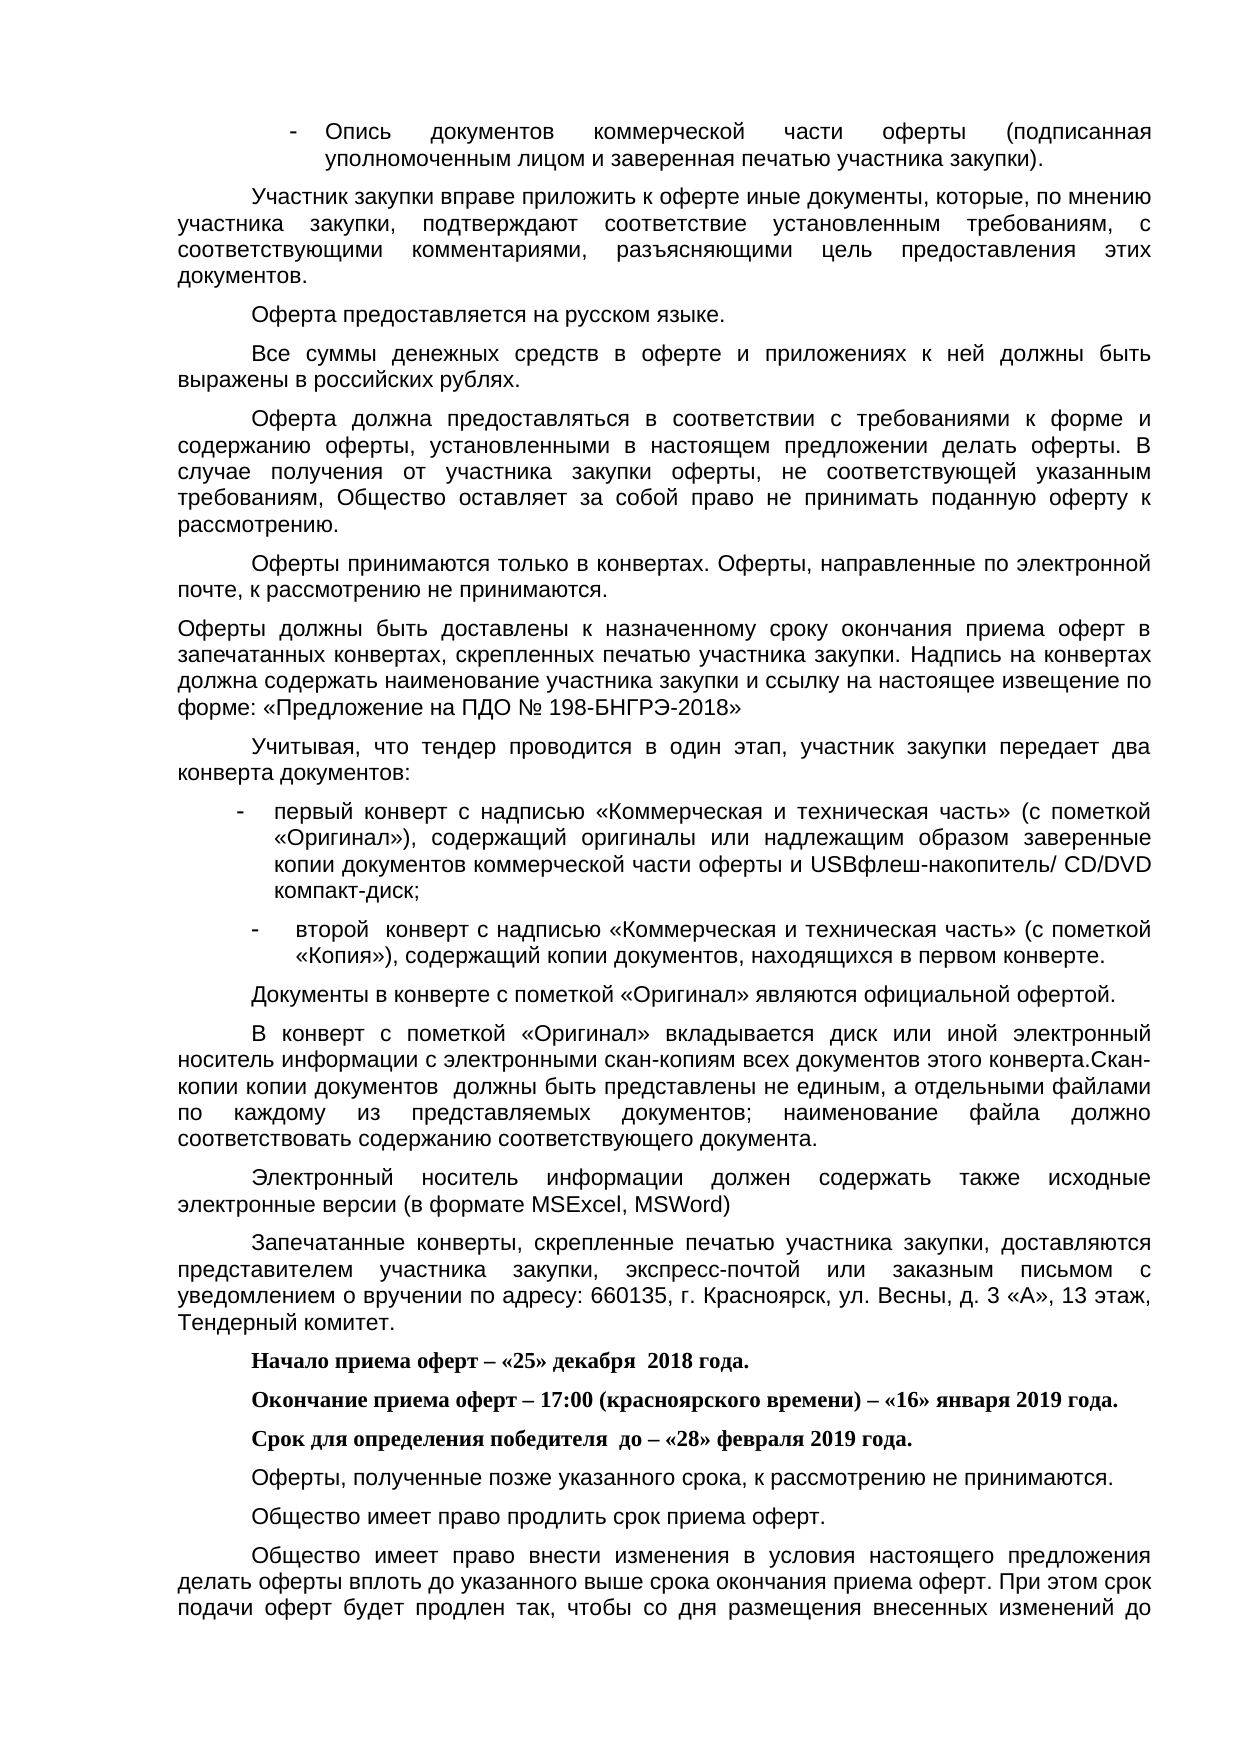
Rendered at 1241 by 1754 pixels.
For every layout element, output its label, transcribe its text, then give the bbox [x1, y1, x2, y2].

text В конверт с пометкой «Оригинал» вкладывается диск или иной электронный носитель информации с электронными скан-копиям всех документов этого конверта.Скан-копии копии документов должны быть представлены не единым, а отдельными файлами по каждому из представляемых документов; наименование файла должно соответствовать содержанию соответствующего документа. [177, 1020, 1152, 1152]
text Оферта должна предоставляться в соответствии с требованиями к форме и содержанию оферты, установленными в настоящем предложении делать оферты. В случае получения от участника закупки оферты, не соответствующей указанным требованиям, Общество оставляет за собой право не принимать поданную оферту к рассмотрению. [177, 405, 1152, 537]
text Учитывая, что тендер проводится в один этап, участник закупки передает два конверта документов: [177, 733, 1152, 785]
list первый конверт с надписью «Коммерческая и техническая часть» (с пометкой «Оригинал»), содержащий оригиналы или надлежащим образом заверенные копии документов коммерческой части оферты и USBфлеш-накопитель/ CD/DVD компакт-диск; [236, 798, 1152, 903]
text Электронный носитель информации должен содержать также исходные электронные версии (в формате MSExcel, MSWord) [177, 1164, 1152, 1217]
text Запечатанные конверты, скрепленные печатью участника закупки, доставляются представителем участника закупки, экспресс-почтой или заказным письмом с уведомлением о вручении по адресу: 660135, г. Красноярск, ул. Весны, д. 3 «А», 13 этаж, Тендерный комитет. [177, 1229, 1152, 1335]
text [177, 1542, 1152, 1621]
text Окончание приема оферт – 17:00 (красноярского времени) – «16» января 2019 года. [251, 1386, 1152, 1412]
list второй конверт с надписью «Коммерческая и техническая часть» (с пометкой «Копия»), содержащий копии документов, находящихся в первом конверте. [251, 916, 1152, 968]
list Опись документов коммерческой части оферты (подписанная уполномоченным лицом и заверенная печатью участника закупки). [289, 118, 1152, 171]
text Оферты должны быть доставлены к назначенному сроку окончания приема оферт в запечатанных конвертах, скрепленных печатью участника закупки. Надпись на конвертах должна содержать наименование участника закупки и ссылку на настоящее извещение по форме: «Предложение на ПДО № 198-БНГРЭ-2018» [177, 615, 1152, 720]
text Оферта предоставляется на русском языке. [177, 301, 1152, 328]
text Все суммы денежных средств в оферте и приложениях к ней должны быть выражены в российских рублях. [177, 340, 1152, 393]
text Участник закупки вправе приложить к оферте иные документы, которые, по мнению участника закупки, подтверждают соответствие установленным требованиям, с соответствующими комментариями, разъясняющими цель предоставления этих документов. [177, 183, 1152, 289]
text Оферты, полученные позже указанного срока, к рассмотрению не принимаются. [177, 1464, 1152, 1490]
text Оферты принимаются только в конвертах. Оферты, направленные по электронной почте, к рассмотрению не принимаются. [177, 549, 1152, 602]
text Документы в конверте с пометкой «Оригинал» являются официальной офертой. [177, 981, 1152, 1007]
text Срок для определения победителя до – «28» февраля 2019 года. [251, 1425, 1152, 1451]
text Общество имеет право продлить срок приема оферт. [177, 1503, 1152, 1529]
text Начало приема оферт – «25» декабря 2018 года. [251, 1347, 1152, 1374]
